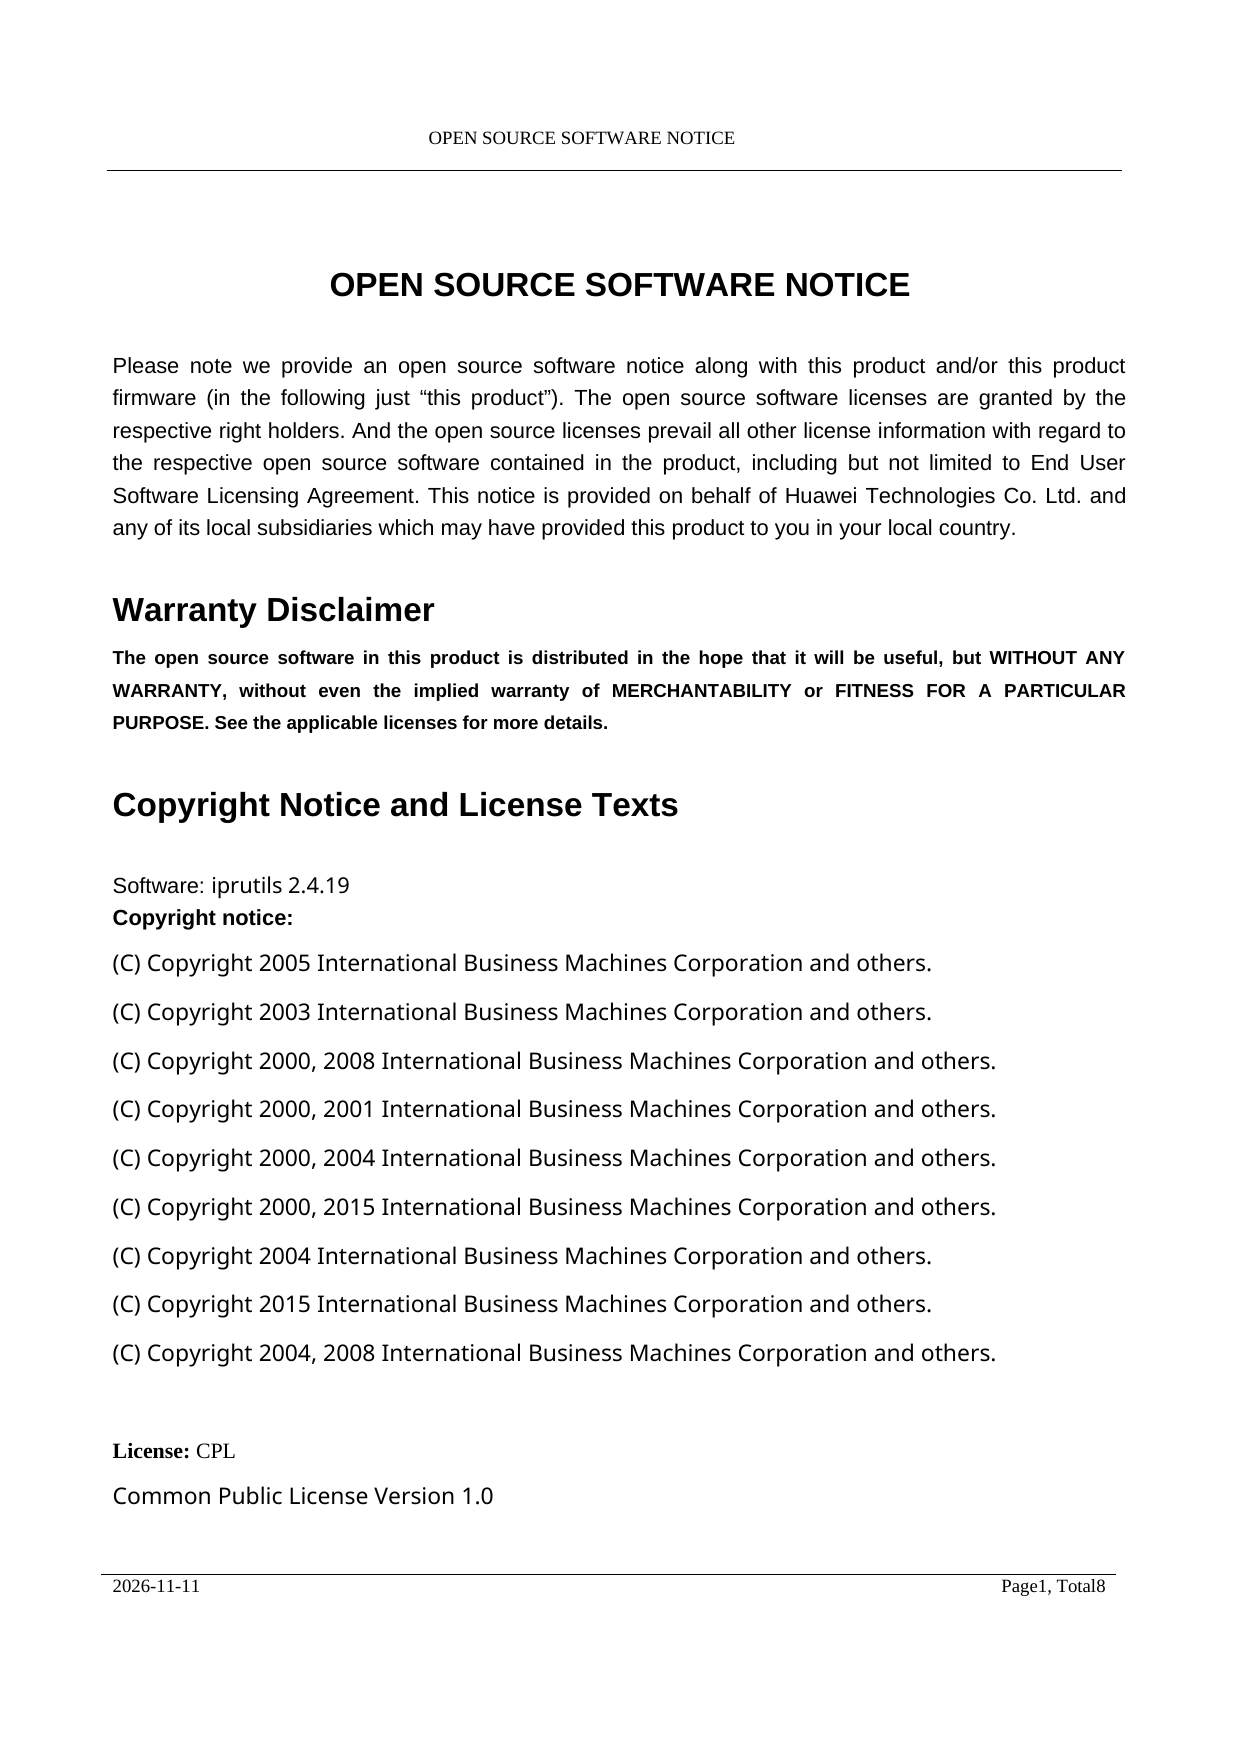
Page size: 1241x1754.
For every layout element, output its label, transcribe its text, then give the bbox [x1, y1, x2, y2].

text License: CPL [112, 1434, 1128, 1467]
text (C) Copyright 2005 International Business Machines Corporation and others. (C) Copyright 2003 International Business Machines Corporation and others. (C) Copyright 2000, 2008 International Business Machines Corporation and others. (C) Copyright 2000, 2001 International Business Machines Corporation and others. (C) Copyright 2000, 2004 International Business Machines Corporation and others. (C) Copyright 2000, 2015 International Business Machines Corporation and others. (C) Copyright 2004 International Business Machines Corporation and others. (C) Copyright 2015 International Business Machines Corporation and others. (C) Copyright 2004, 2008 International Business Machines Corporation and others. [112, 947, 1128, 1418]
text Copyright Notice and License Texts [112, 771, 1128, 836]
text Software: iprutils 2.4.19 [112, 869, 1128, 901]
text Please note we provide an open source software notice along with this product and/or this product firmware (in the following just “this product”). The open source software licenses are granted by the respective right holders. And the open source licenses prevail all other license information with regard to the respective open source software contained in the product, including but not limited to End User Software Licensing Agreement. This notice is provided on behalf of Huawei Technologies Co. Ltd. and any of its local subsidiaries which may have provided this product to you in your local country. [112, 349, 1128, 544]
text Common Public License Version 1.0 [112, 1479, 1128, 1512]
text OPEN SOURCE SOFTWARE NOTICE [112, 251, 1128, 316]
text Warranty Disclaimer [112, 576, 1128, 641]
text Copyright notice: [112, 901, 1128, 934]
text The open source software in this product is distributed in the hope that it will be useful, but WITHOUT ANY WARRANTY, without even the implied warranty of MERCHANTABILITY or FITNESS FOR A PARTICULAR PURPOSE. See the applicable licenses for more details. [112, 641, 1128, 739]
